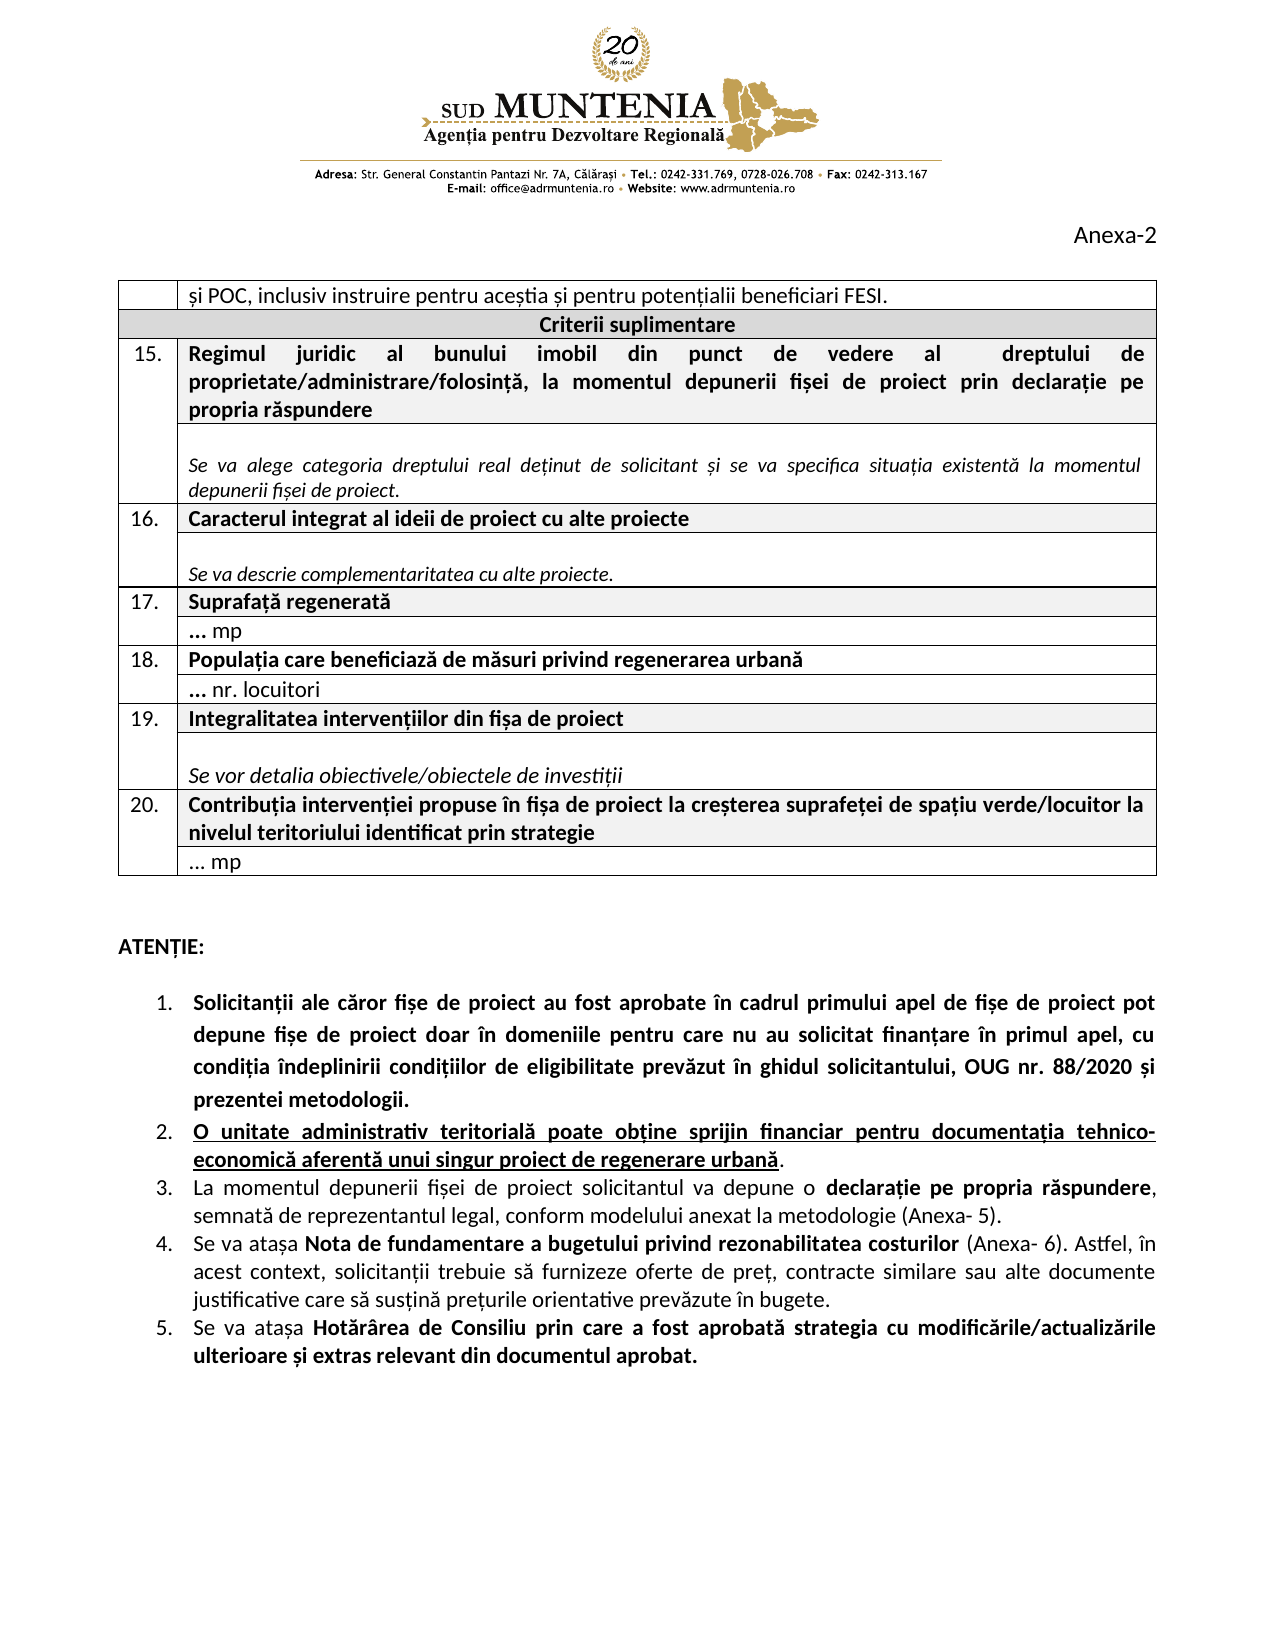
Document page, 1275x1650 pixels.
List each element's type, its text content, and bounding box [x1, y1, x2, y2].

table_cell Populația care beneficiază de măsuri privind regenerarea urbană [178, 646, 1156, 674]
table_cell 19. [119, 704, 177, 789]
list Solicitanții ale căror fișe de proiect au fost aprobate în cadrul primului apel de fișe de proiect pot depune fișe de proiect doar în domeniile pentru care nu au solicitat finanțare în primul apel, cu condiția îndeplinirii condițiilor de eligibilitate prevăzut în ghidul solicitantului, OUG nr. 88/2020 și prezentei metodologii. [156, 988, 1157, 1113]
table_cell ... nr. locuitori [178, 675, 1156, 703]
table_cell 16. [119, 504, 177, 586]
table_cell Integralitatea intervențiilor din fișa de proiect [178, 704, 1156, 732]
table_cell 15. [119, 339, 177, 503]
table_cell ... mp [178, 617, 1156, 644]
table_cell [178, 281, 1156, 309]
table_cell Caracterul integrat al ideii de proiect cu alte proiecte [178, 504, 1156, 532]
table_cell Contribuția intervenției propuse în fișa de proiect la creșterea suprafeței de spațiu verde/locuitor la nivelul teritoriului identificat prin strategie [178, 790, 1156, 846]
list Se va atașa Hotărârea de Consiliu prin care a fost aprobată strategia cu modificările/actualizările ulterioare și extras relevant din documentul aprobat. [156, 1313, 1157, 1369]
table_cell ... mp [178, 847, 1156, 875]
list O unitate administrativ teritorială poate obține sprijin financiar pentru documentația tehnico-economică aferentă unui singur proiect de regenerare urbană. [156, 1117, 1157, 1173]
table_cell Suprafață regenerată [178, 588, 1156, 616]
list Se va atașa Nota de fundamentare a bugetului privind rezonabilitatea costurilor (Anexa- 6). Astfel, în acest context, solicitanții trebuie să furnizeze oferte de preț, contracte similare sau alte documente justificative care să susțină prețurile orientative prevăzute în bugete. [156, 1229, 1157, 1313]
table_cell Se va descrie complementaritatea cu alte proiecte. [178, 533, 1156, 586]
list La momentul depunerii fișei de proiect solicitantul va depune o declarație pe propria răspundere, semnată de reprezentantul legal, conform modelului anexat la metodologie (Anexa- 5). [156, 1173, 1157, 1229]
table_cell Se vor detalia obiectivele/obiectele de investiții [178, 733, 1156, 789]
text ATENȚIE: [118, 932, 1157, 960]
table_cell Criterii suplimentare [119, 310, 1156, 338]
table_cell 18. [119, 646, 177, 703]
table_cell Regimul juridic al bunului imobil din punct de vedere al dreptului de proprietate/administrare/folosință, la momentul depunerii fișei de proiect prin declarație pe propria răspundere [178, 339, 1156, 423]
table_cell 20. [119, 790, 177, 875]
table_cell Se va alege categoria dreptului real deținut de solicitant și se va specifica situația existentă la momentul depunerii fișei de proiect. [178, 424, 1156, 503]
table_cell 17. [119, 588, 177, 644]
